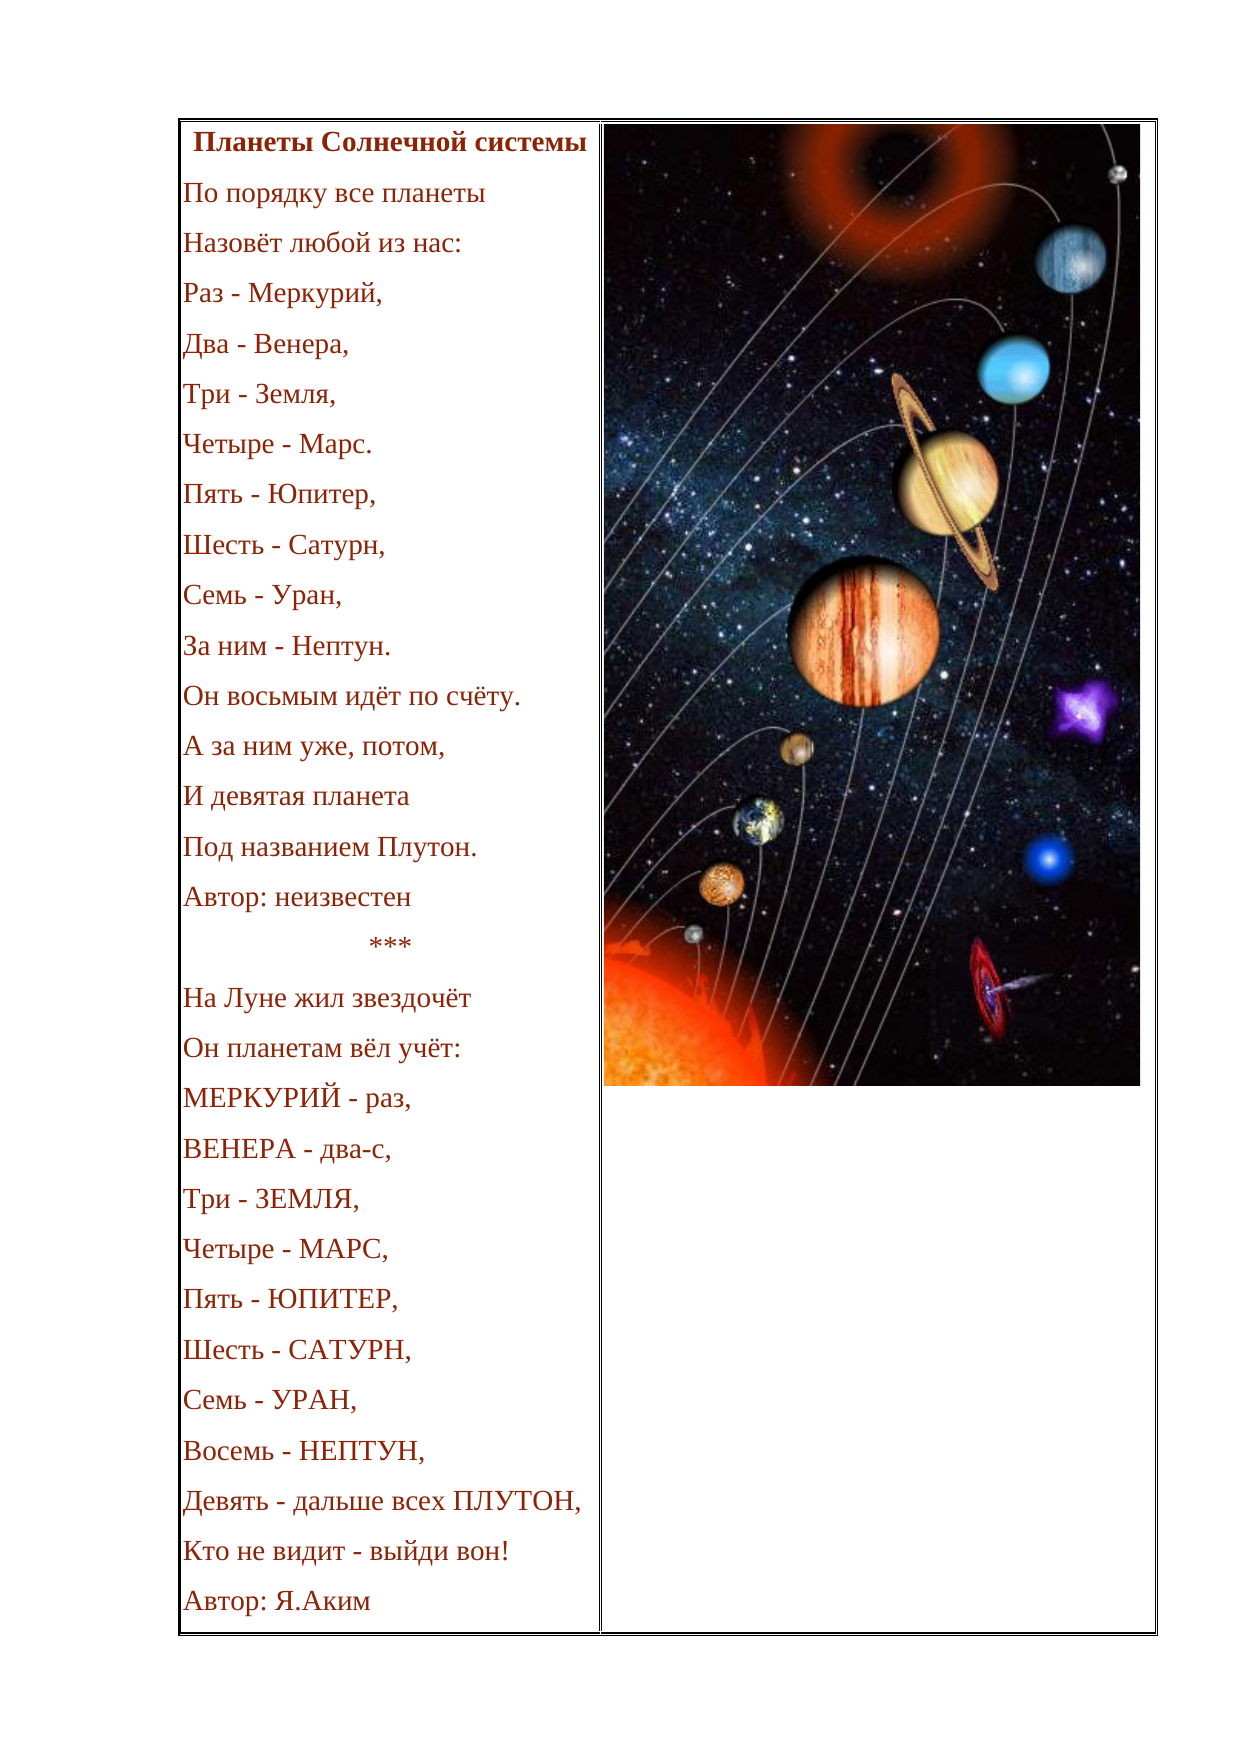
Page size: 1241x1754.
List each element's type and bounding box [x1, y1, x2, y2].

table_cell [181, 122, 601, 1632]
table_cell [601, 122, 1155, 1632]
picture [603, 124, 1141, 1086]
